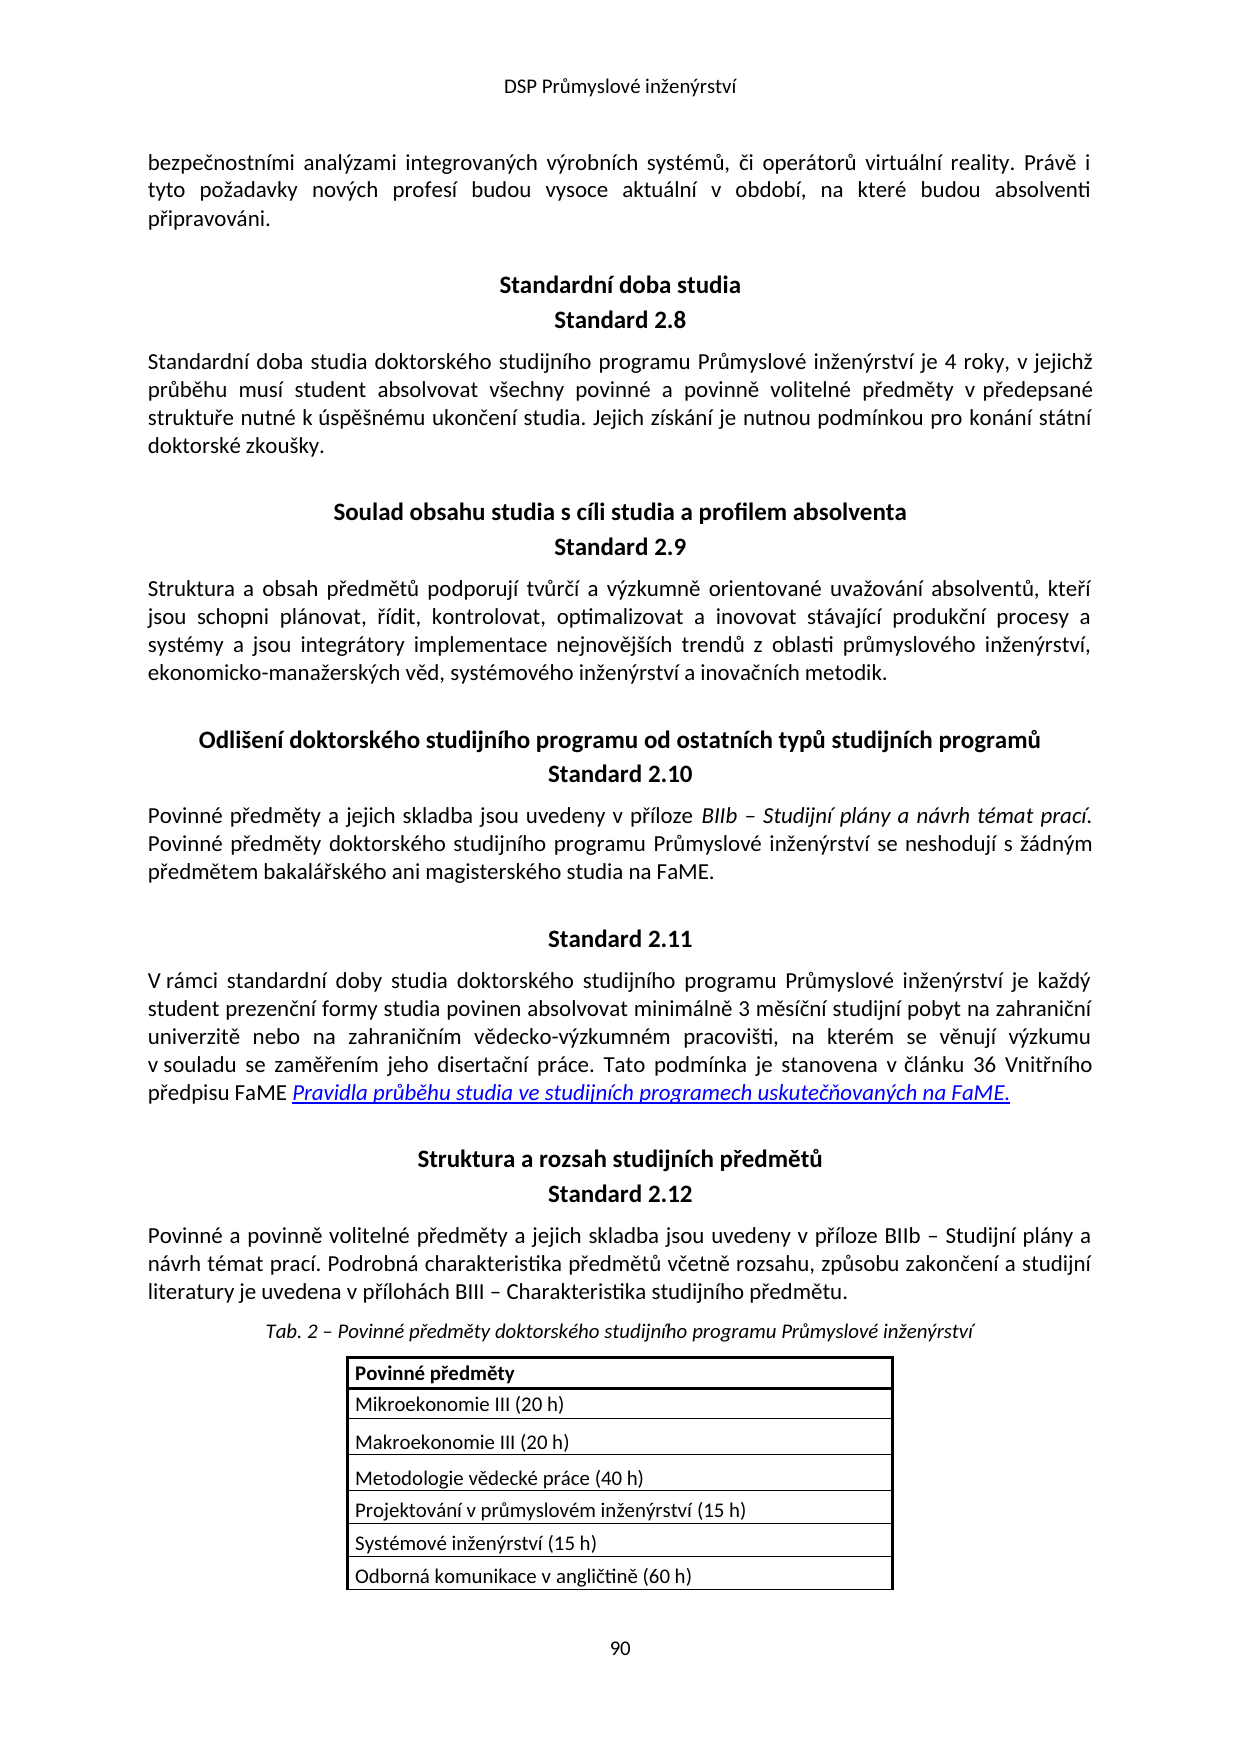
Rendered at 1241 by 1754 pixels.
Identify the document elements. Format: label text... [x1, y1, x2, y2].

subtitle Standard 2.8 [148, 304, 1093, 334]
subtitle Standard 2.11 [148, 923, 1093, 953]
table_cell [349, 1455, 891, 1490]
subtitle Struktura a rozsah studijních předmětů [148, 1144, 1093, 1174]
text Povinné předměty a jejich skladba jsou uvedeny v příloze BIIb – Studijní plány a návrh témat prací. Povinné předměty doktorského studijního programu Průmyslové inženýrství se neshodují s žádným předmětem bakalářského ani magisterského studia na FaME. [148, 801, 1093, 886]
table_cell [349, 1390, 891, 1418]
subtitle Standard 2.12 [148, 1178, 1093, 1209]
text Povinné a povinně volitelné předměty a jejich skladba jsou uvedeny v příloze BIIb – Studijní plány a návrh témat prací. Podrobná charakteristika předmětů včetně rozsahu, způsobu zakončení a studijní literatury je uvedena v přílohách BIII – Charakteristika studijního předmětu. [148, 1221, 1093, 1305]
subtitle Standard 2.9 [148, 531, 1093, 562]
text Standardní doba studia doktorského studijního programu Průmyslové inženýrství je 4 roky, v jejichž průběhu musí student absolvovat všechny povinné a povinně volitelné předměty v předepsané struktuře nutné k úspěšnému ukončení studia. Jejich získání je nutnou podmínkou pro konání státní doktorské zkoušky. [148, 347, 1093, 459]
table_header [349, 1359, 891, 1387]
text Struktura a obsah předmětů podporují tvůrčí a výzkumně orientované uvažování absolventů, kteří jsou schopni plánovat, řídit, kontrolovat, optimalizovat a inovovat stávající produkční procesy a systémy a jsou integrátory implementace nejnovějších trendů z oblasti průmyslového inženýrství, ekonomicko-manažerských věd, systémového inženýrství a inovačních metodik. [148, 574, 1093, 686]
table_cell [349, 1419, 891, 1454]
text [148, 148, 1093, 232]
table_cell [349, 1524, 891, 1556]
subtitle Standard 2.10 [148, 758, 1093, 789]
text V rámci standardní doby studia doktorského studijního programu Průmyslové inženýrství je každý student prezenční formy studia povinen absolvovat minimálně 3 měsíční studijní pobyt na zahraniční univerzitě nebo na zahraničním vědecko-výzkumném pracovišti, na kterém se věnují výzkumu v souladu se zaměřením jeho disertační práce. Tato podmínka je stanovena v článku 36 Vnitřního předpisu FaME Pravidla průběhu studia ve studijních programech uskutečňovaných na FaME. [148, 966, 1093, 1106]
subtitle Soulad obsahu studia s cíli studia a profilem absolventa [148, 496, 1093, 527]
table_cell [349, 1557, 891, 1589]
subtitle Odlišení doktorského studijního programu od ostatních typů studijních programů [148, 724, 1093, 754]
text Tab. 2 – Povinné předměty doktorského studijního programu Průmyslové inženýrství [148, 1318, 1093, 1343]
subtitle Standardní doba studia [148, 269, 1093, 300]
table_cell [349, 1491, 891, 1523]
